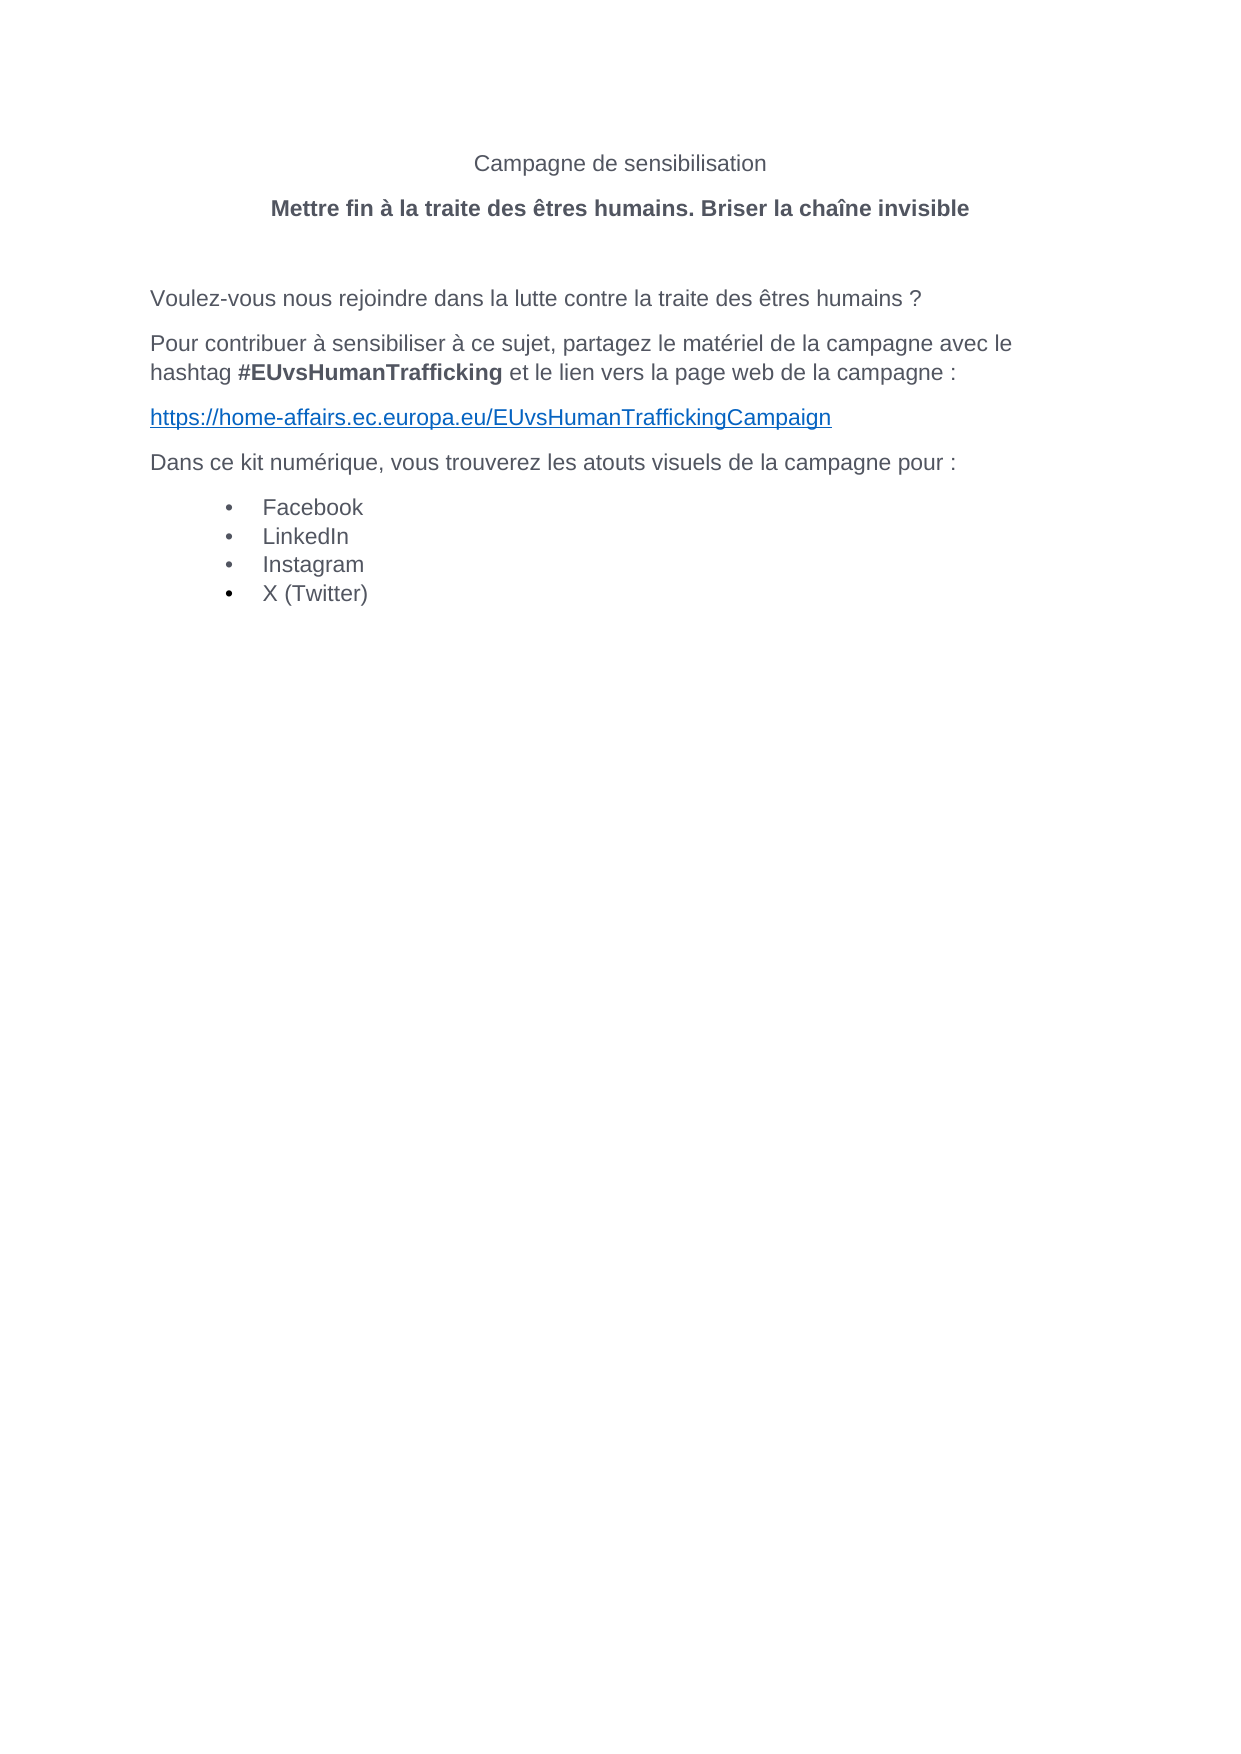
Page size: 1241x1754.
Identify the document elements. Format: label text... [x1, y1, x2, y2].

list X (Twitter) [225, 579, 1090, 606]
list LinkedIn [225, 523, 1090, 549]
text Campagne de sensibilisation [150, 150, 1090, 176]
list Facebook [225, 494, 1090, 521]
text Mettre fin à la traite des êtres humains. Briser la chaîne invisible [150, 195, 1090, 221]
text Pour contribuer à sensibiliser à ce sujet, partagez le matériel de la campagne avec le hashtag #EUvsHumanTrafficking et le lien vers la page web de la campagne : [150, 330, 1090, 385]
text Voulez-vous nous rejoindre dans la lutte contre la traite des êtres humains ? [150, 285, 1090, 312]
list Instagram [225, 551, 1090, 577]
text https://home-affairs.ec.europa.eu/EUvsHumanTraffickingCampaign [150, 404, 1090, 430]
text Dans ce kit numérique, vous trouverez les atouts visuels de la campagne pour : [150, 449, 1090, 475]
